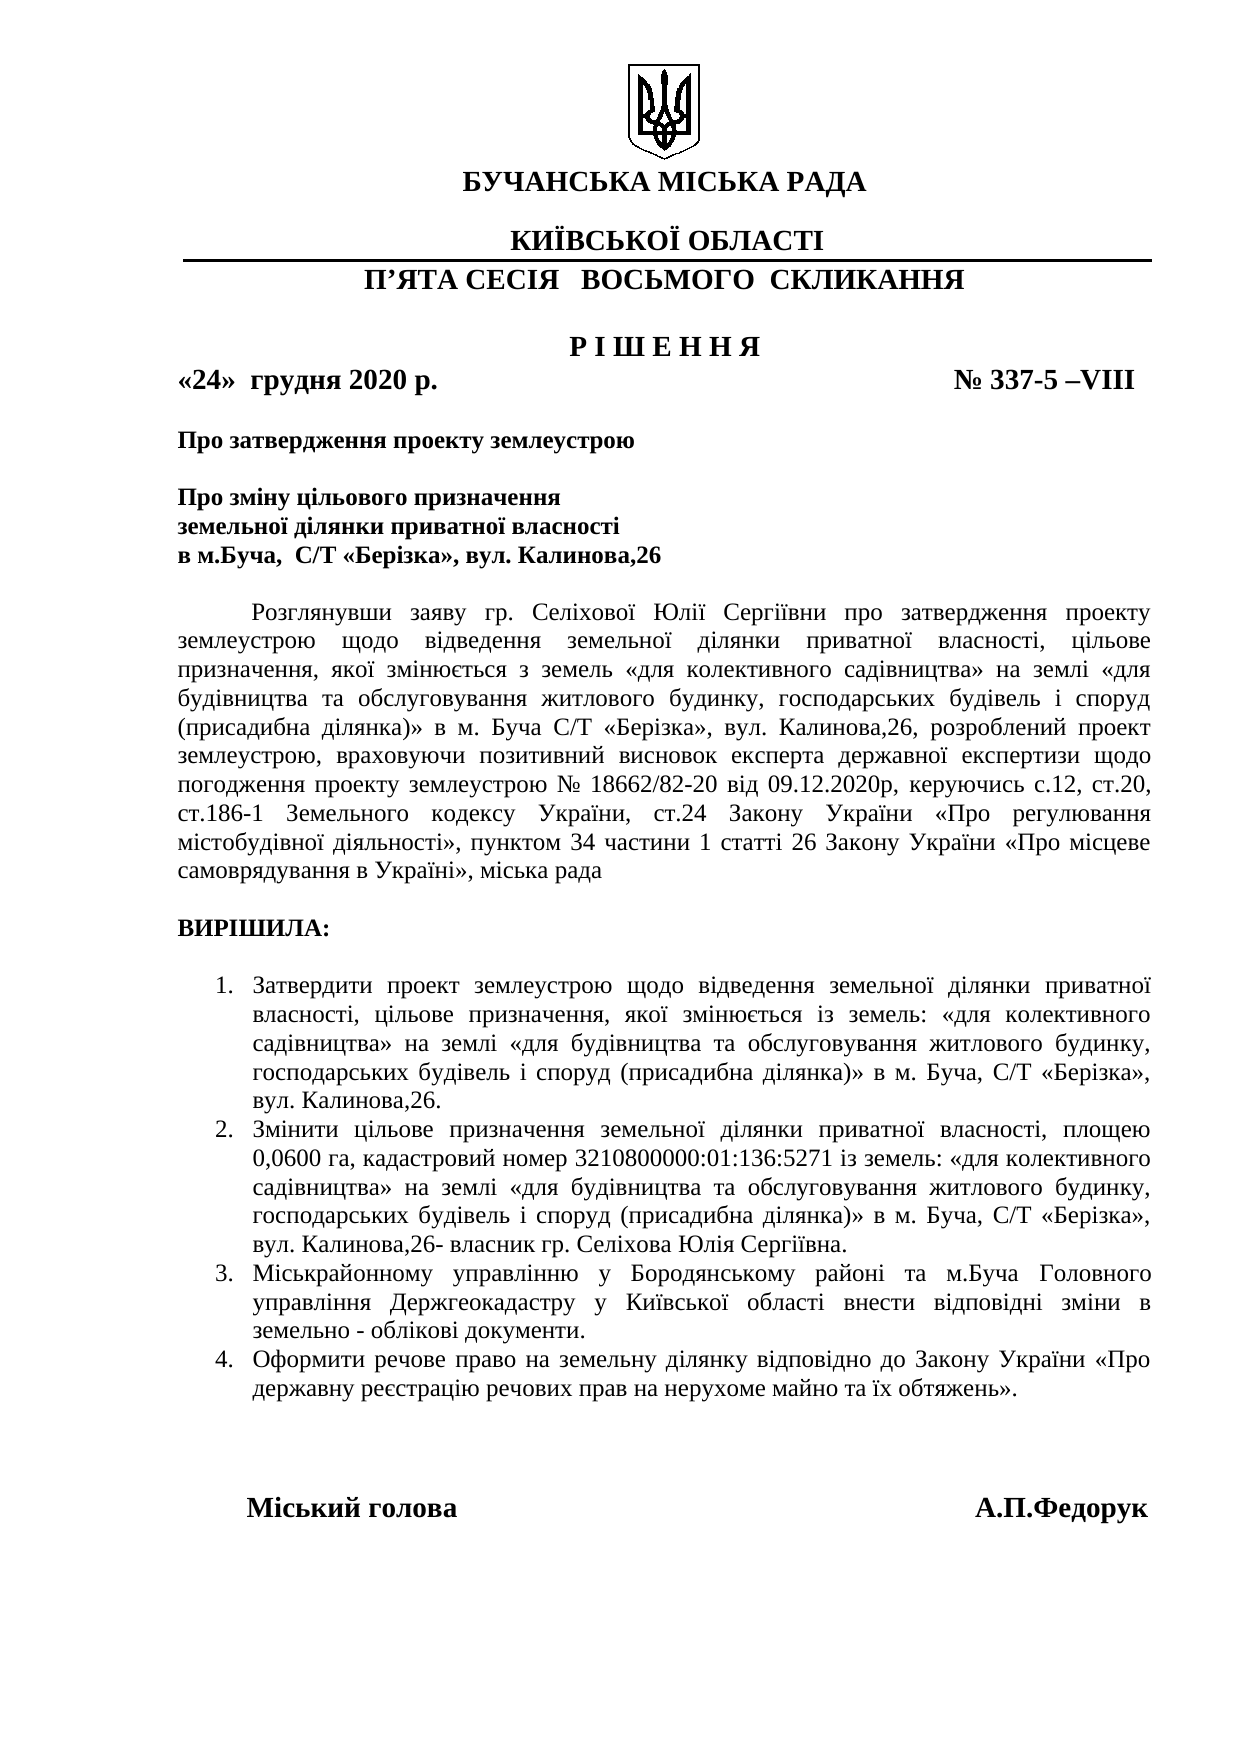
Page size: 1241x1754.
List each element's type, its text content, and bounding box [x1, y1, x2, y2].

text БУЧАНСЬКА МІСЬКА РАДА [177, 164, 1152, 197]
list Міськрайонному управлінню у Бородянському районі та м.Буча Головного управління Держгеокадастру у Київської області внести відповідні зміни в земельно - облікові документи. [215, 1258, 1152, 1344]
text земельної ділянки приватної власності [177, 511, 1152, 540]
text КИЇВСЬКОЇ ОБЛАСТІ [183, 223, 1152, 259]
text Про зміну цільового призначення [177, 482, 1152, 511]
list Оформити речове право на земельну ділянку відповідно до Закону України «Про державну реєстрацію речових прав на нерухоме майно та їх обтяжень». [215, 1344, 1152, 1402]
list Змінити цільове призначення земельної ділянки приватної власності, площею 0,0600 га, кадастровий номер 3210800000:01:136:5271 із земель: «для колективного садівництва» на землі «для будівництва та обслуговування житлового будинку, господарських будівель і споруд (присадибна ділянка)» в м. Буча, С/Т «Берізка», вул. Калинова,26- власник гр. Селіхова Юлія Сергіївна. [215, 1114, 1152, 1258]
text Міський голова А.П.Федорук [177, 1490, 1152, 1523]
text Р І Ш Е Н Н Я [177, 329, 1152, 362]
text в м.Буча, С/Т «Берізка», вул. Калинова,26 [177, 540, 1152, 568]
list Затвердити проект землеустрою щодо відведення земельної ділянки приватної власності, цільове призначення, якої змінюється із земель: «для колективного садівництва» на землі «для будівництва та обслуговування житлового будинку, господарських будівель і споруд (присадибна ділянка)» в м. Буча, С/Т «Берізка», вул. Калинова,26. [215, 970, 1152, 1114]
text «24» грудня 2020 р. № 337-5 –VІІІ [177, 362, 1152, 396]
text ВИРІШИЛА: [177, 913, 1152, 942]
text П’ЯТА СЕСІЯ ВОСЬМОГО СКЛИКАННЯ [177, 262, 1152, 295]
text Розглянувши заяву гр. Селіхової Юлії Сергіївни про затвердження проекту землеустрою щодо відведення земельної ділянки приватної власності, цільове призначення, якої змінюється з земель «для колективного садівництва» на землі «для будівництва та обслуговування житлового будинку, господарських будівель і споруд (присадибна ділянка)» в м. Буча С/Т «Берізка», вул. Калинова,26, розроблений проект землеустрою, враховуючи позитивний висновок експерта державної експертизи щодо погодження проекту землеустрою № 18662/82-20 від 09.12.2020р, керуючись с.12, ст.20, ст.186-1 Земельного кодексу України, ст.24 Закону України «Про регулювання містобудівної діяльності», пунктом 34 частини 1 статті 26 Закону України «Про місцеве самоврядування в Україні», міська рада [177, 597, 1152, 884]
text Про затвердження проекту землеустрою [177, 425, 1152, 453]
